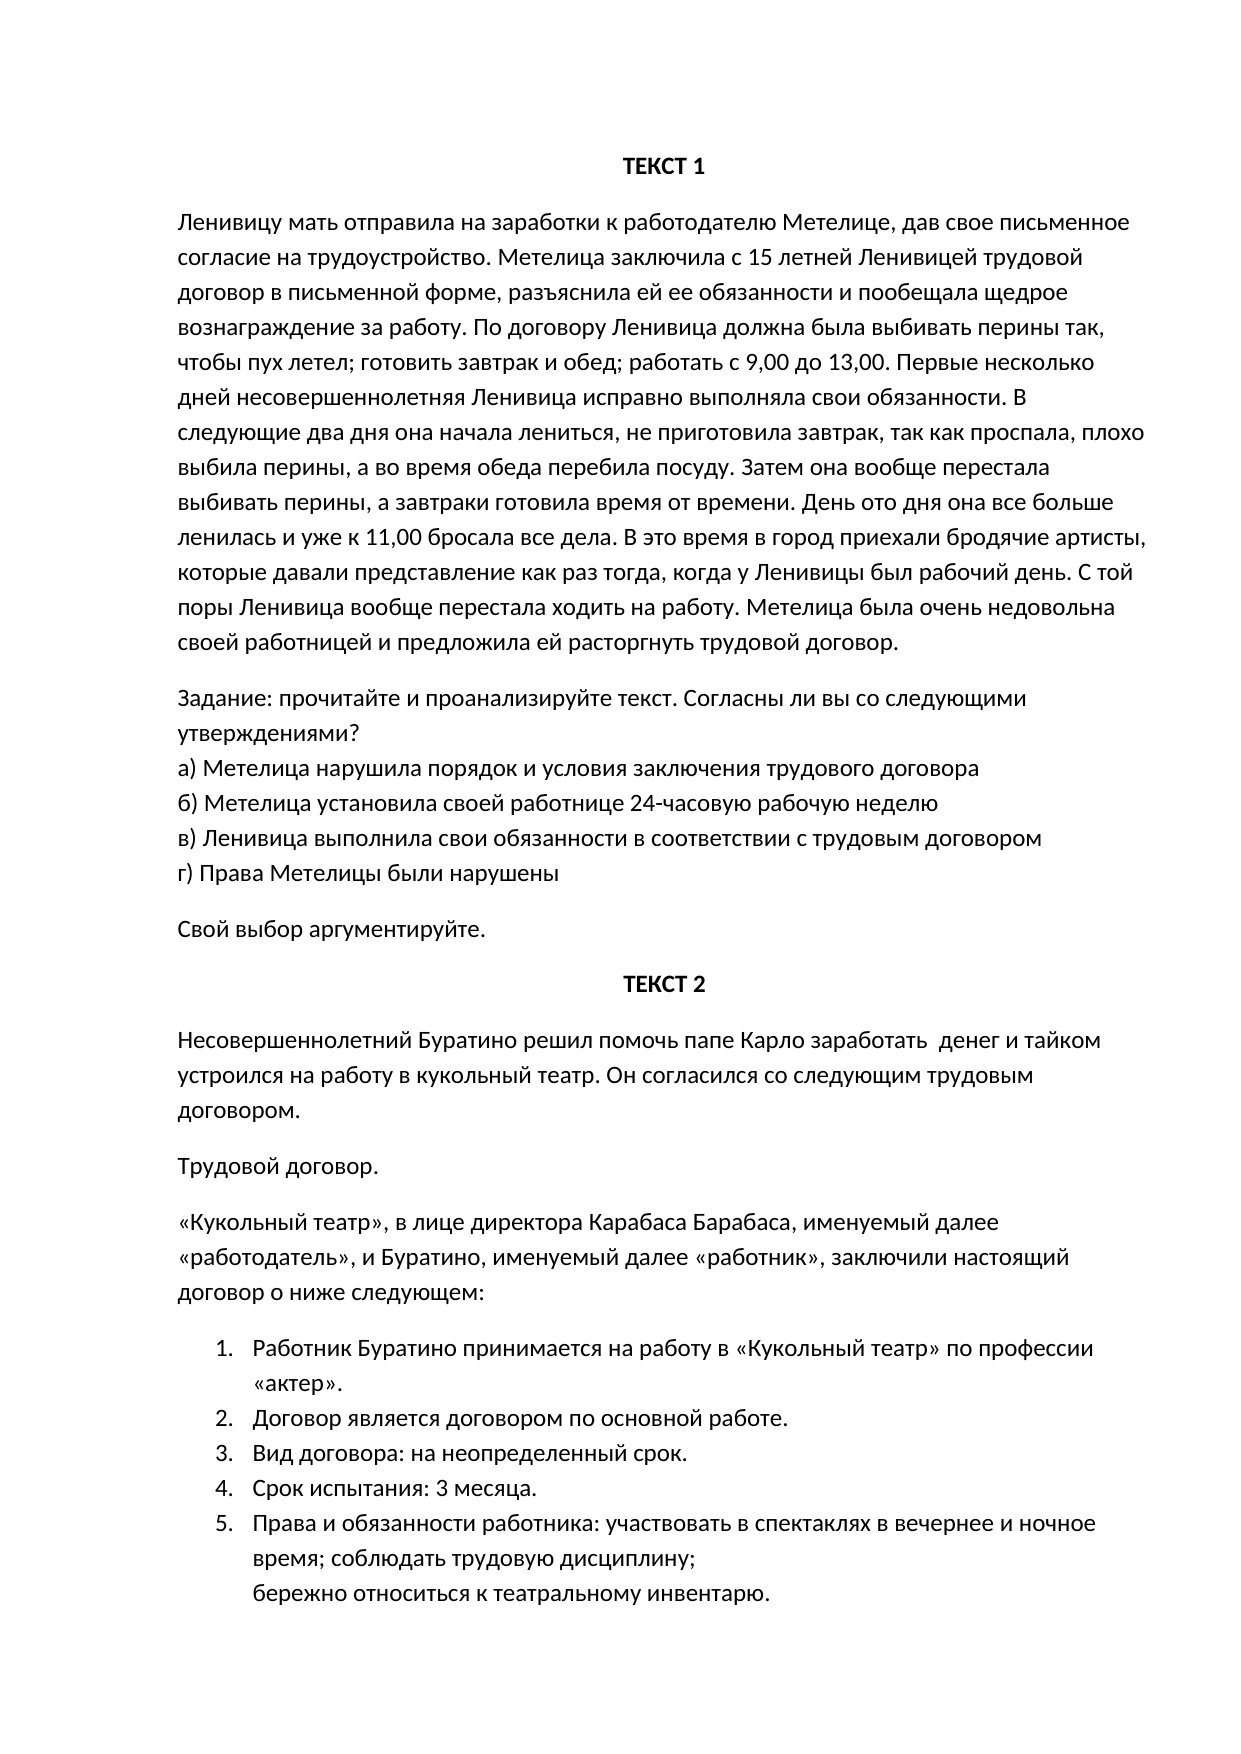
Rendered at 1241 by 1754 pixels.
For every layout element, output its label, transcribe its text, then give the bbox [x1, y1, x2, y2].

text Трудовой договор. [177, 1150, 1152, 1181]
text Свой выбор аргументируйте. [177, 913, 1152, 943]
list Договор является договором по основной работе. [215, 1402, 1152, 1432]
list Работник Буратино принимается на работу в «Кукольный театр» по профессии «актер». [215, 1332, 1152, 1397]
list Вид договора: на неопределенный срок. [215, 1437, 1152, 1467]
text Ленивицу мать отправила на заработки к работодателю Метелице, дав свое письменное согласие на трудоустройство. Метелица заключила с 15 летней Ленивицей трудовой договор в письменной форме, разъяснила ей ее обязанности и пообещала щедрое вознаграждение за работу. По договору Ленивица должна была выбивать перины так, чтобы пух летел; готовить завтрак и обед; работать с 9,00 до 13,00. Первые несколько дней несовершеннолетняя Ленивица исправно выполняла свои обязанности. В следующие два дня она начала лениться, не приготовила завтрак, так как проспала, плохо выбила перины, а во время обеда перебила посуду. Затем она вообще перестала выбивать перины, а завтраки готовила время от времени. День ото дня она все больше ленилась и уже к 11,00 бросала все дела. В это время в город приехали бродячие артисты, которые давали представление как раз тогда, когда у Ленивицы был рабочий день. С той поры Ленивица вообще перестала ходить на работу. Метелица была очень недовольна своей работницей и предложила ей расторгнуть трудовой договор. [177, 206, 1152, 657]
text «Кукольный театр», в лице директора Карабаса Барабаса, именуемый далее «работодатель», и Буратино, именуемый далее «работник», заключили настоящий договор о ниже следующем: [177, 1206, 1152, 1307]
list Права и обязанности работника: участвовать в спектаклях в вечернее и ночное время; соблюдать трудовую дисциплину; бережно относиться к театральному инвентарю. [215, 1507, 1152, 1607]
text Несовершеннолетний Буратино решил помочь папе Карло заработать денег и тайком устроился на работу в кукольный театр. Он согласился со следующим трудовым договором. [177, 1024, 1152, 1125]
list Срок испытания: 3 месяца. [215, 1472, 1152, 1502]
text ТЕКСТ 2 [177, 969, 1152, 999]
list ТЕКСТ 1 [176, 150, 1152, 181]
text Задание: прочитайте и проанализируйте текст. Согласны ли вы со следующими утверждениями? а) Метелица нарушила порядок и условия заключения трудового договора б) Метелица установила своей работнице 24-часовую рабочую неделю в) Ленивица выполнила свои обязанности в соответствии с трудовым договором г) Права Метелицы были нарушены [177, 682, 1152, 887]
